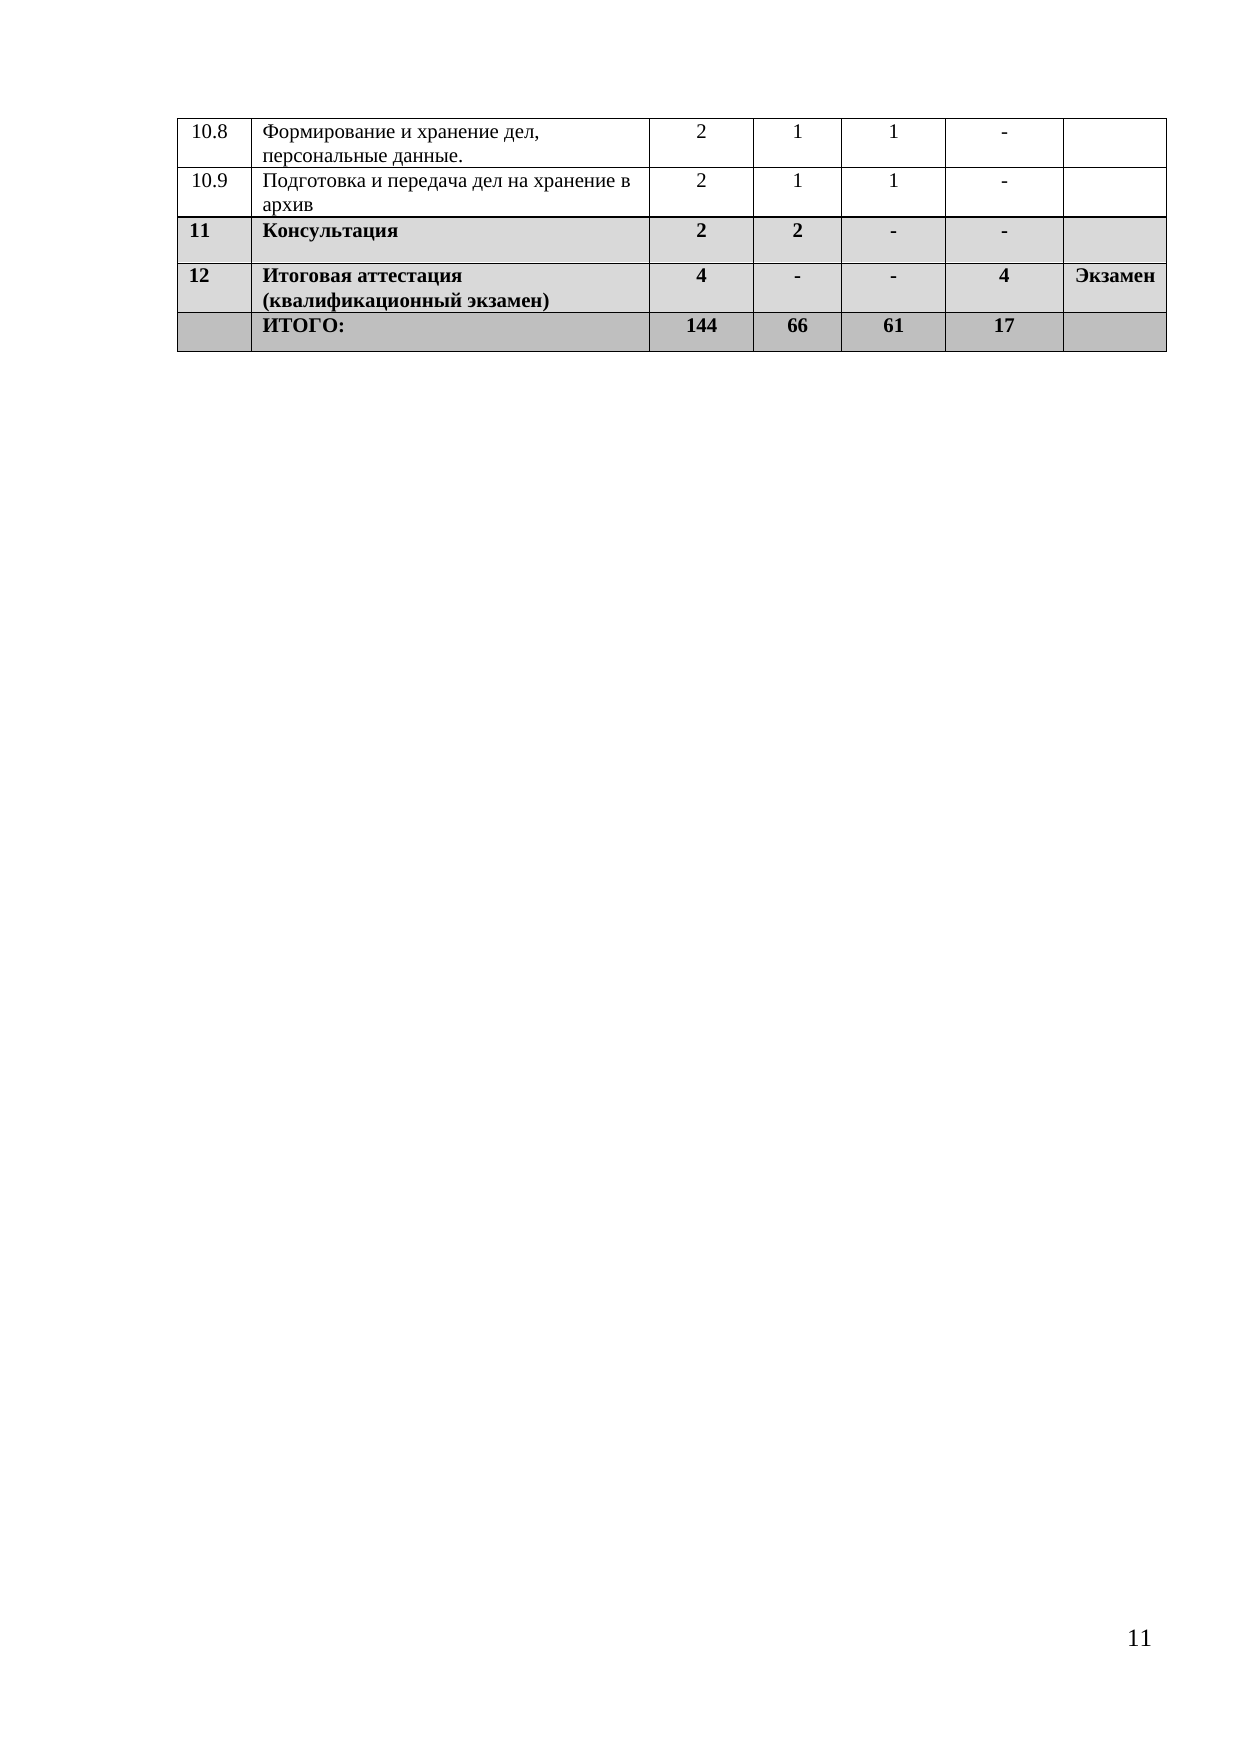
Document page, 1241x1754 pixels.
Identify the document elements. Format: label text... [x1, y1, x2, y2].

table_cell Формирование и хранение дел, персональные данные. [252, 119, 649, 167]
table_cell 1 [842, 168, 945, 216]
table_cell 66 [754, 313, 841, 351]
table_cell - [946, 218, 1063, 262]
table_cell 10.8 [178, 119, 251, 167]
table_cell - [946, 168, 1063, 216]
table_cell 2 [754, 218, 841, 262]
table_cell 61 [842, 313, 945, 351]
table_cell 1 [754, 168, 841, 216]
table_cell - [946, 119, 1063, 167]
table_cell 2 [650, 119, 753, 167]
table_cell 2 [650, 218, 753, 262]
table_cell 12 [178, 264, 251, 312]
table_cell - [754, 264, 841, 312]
table_cell [1064, 313, 1166, 351]
table_cell 4 [650, 264, 753, 312]
table_cell 17 [946, 313, 1063, 351]
table_cell Подготовка и передача дел на хранение в архив [252, 168, 649, 216]
table_cell 2 [650, 168, 753, 216]
table_cell 1 [842, 119, 945, 167]
table_cell 144 [650, 313, 753, 351]
table_cell ИТОГО: [252, 313, 649, 351]
table_cell [1064, 168, 1166, 216]
table_cell 1 [754, 119, 841, 167]
table_cell - [842, 218, 945, 262]
table_cell Экзамен [1064, 264, 1166, 312]
table_cell 11 [178, 218, 251, 262]
table_cell [1064, 119, 1166, 167]
table_cell 4 [946, 264, 1063, 312]
table_cell [1064, 218, 1166, 262]
table_cell Итоговая аттестация (квалификационный экзамен) [252, 264, 649, 312]
table_cell 10.9 [178, 168, 251, 216]
table_cell Консультация [252, 218, 649, 262]
table_cell - [842, 264, 945, 312]
table_cell [178, 313, 251, 351]
